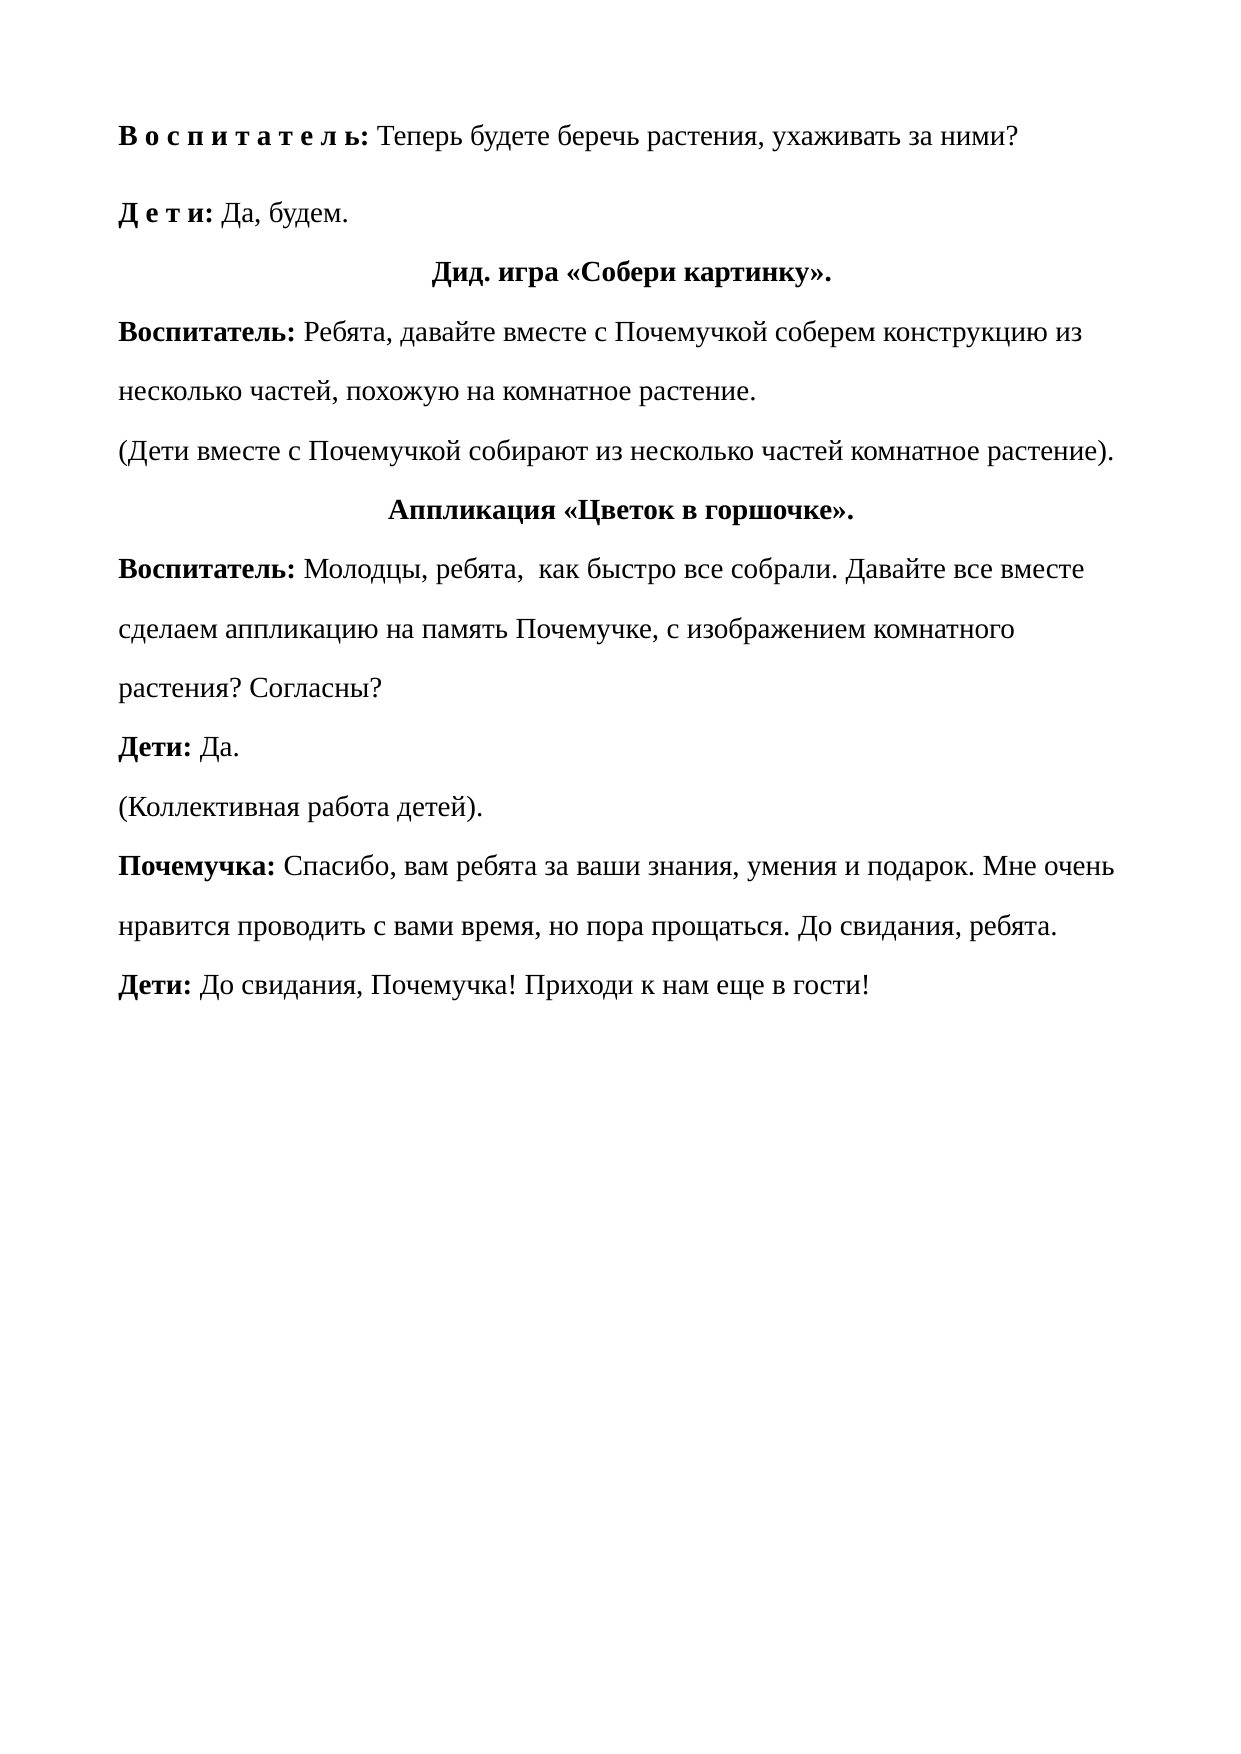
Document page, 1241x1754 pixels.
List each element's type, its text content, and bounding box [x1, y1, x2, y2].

text несколько частей, похожую на комнатное растение. [118, 373, 1122, 407]
text Почемучка: Спасибо, вам ребята за ваши знания, умения и подарок. Мне очень [118, 848, 1122, 882]
text Воспитатель: Молодцы, ребята, как быстро все собрали. Давайте все вместе [118, 551, 1122, 585]
text Аппликация «Цветок в горшочке». [118, 492, 1122, 526]
text Дид. игра «Собери картинку». [118, 254, 1122, 288]
text Воспитатель: Ребята, давайте вместе с Почемучкой соберем конструкцию из [118, 314, 1122, 347]
text нравится проводить с вами время, но пора прощаться. До свидания, ребята. [118, 908, 1122, 941]
text (Коллективная работа детей). [118, 789, 1122, 822]
text растения? Согласны? [118, 670, 1122, 704]
text В о с п и т а т е л ь: Теперь будете беречь растения, ухаживать за ними? Д е т и: Да, будем. [118, 118, 1122, 229]
text Дети: До свидания, Почемучка! Приходи к нам еще в гости! [118, 967, 1122, 1111]
text сделаем аппликацию на память Почемучке, с изображением комнатного [118, 611, 1122, 644]
text (Дети вместе с Почемучкой собирают из несколько частей комнатное растение). [118, 433, 1122, 466]
text Дети: Да. [118, 729, 1122, 763]
